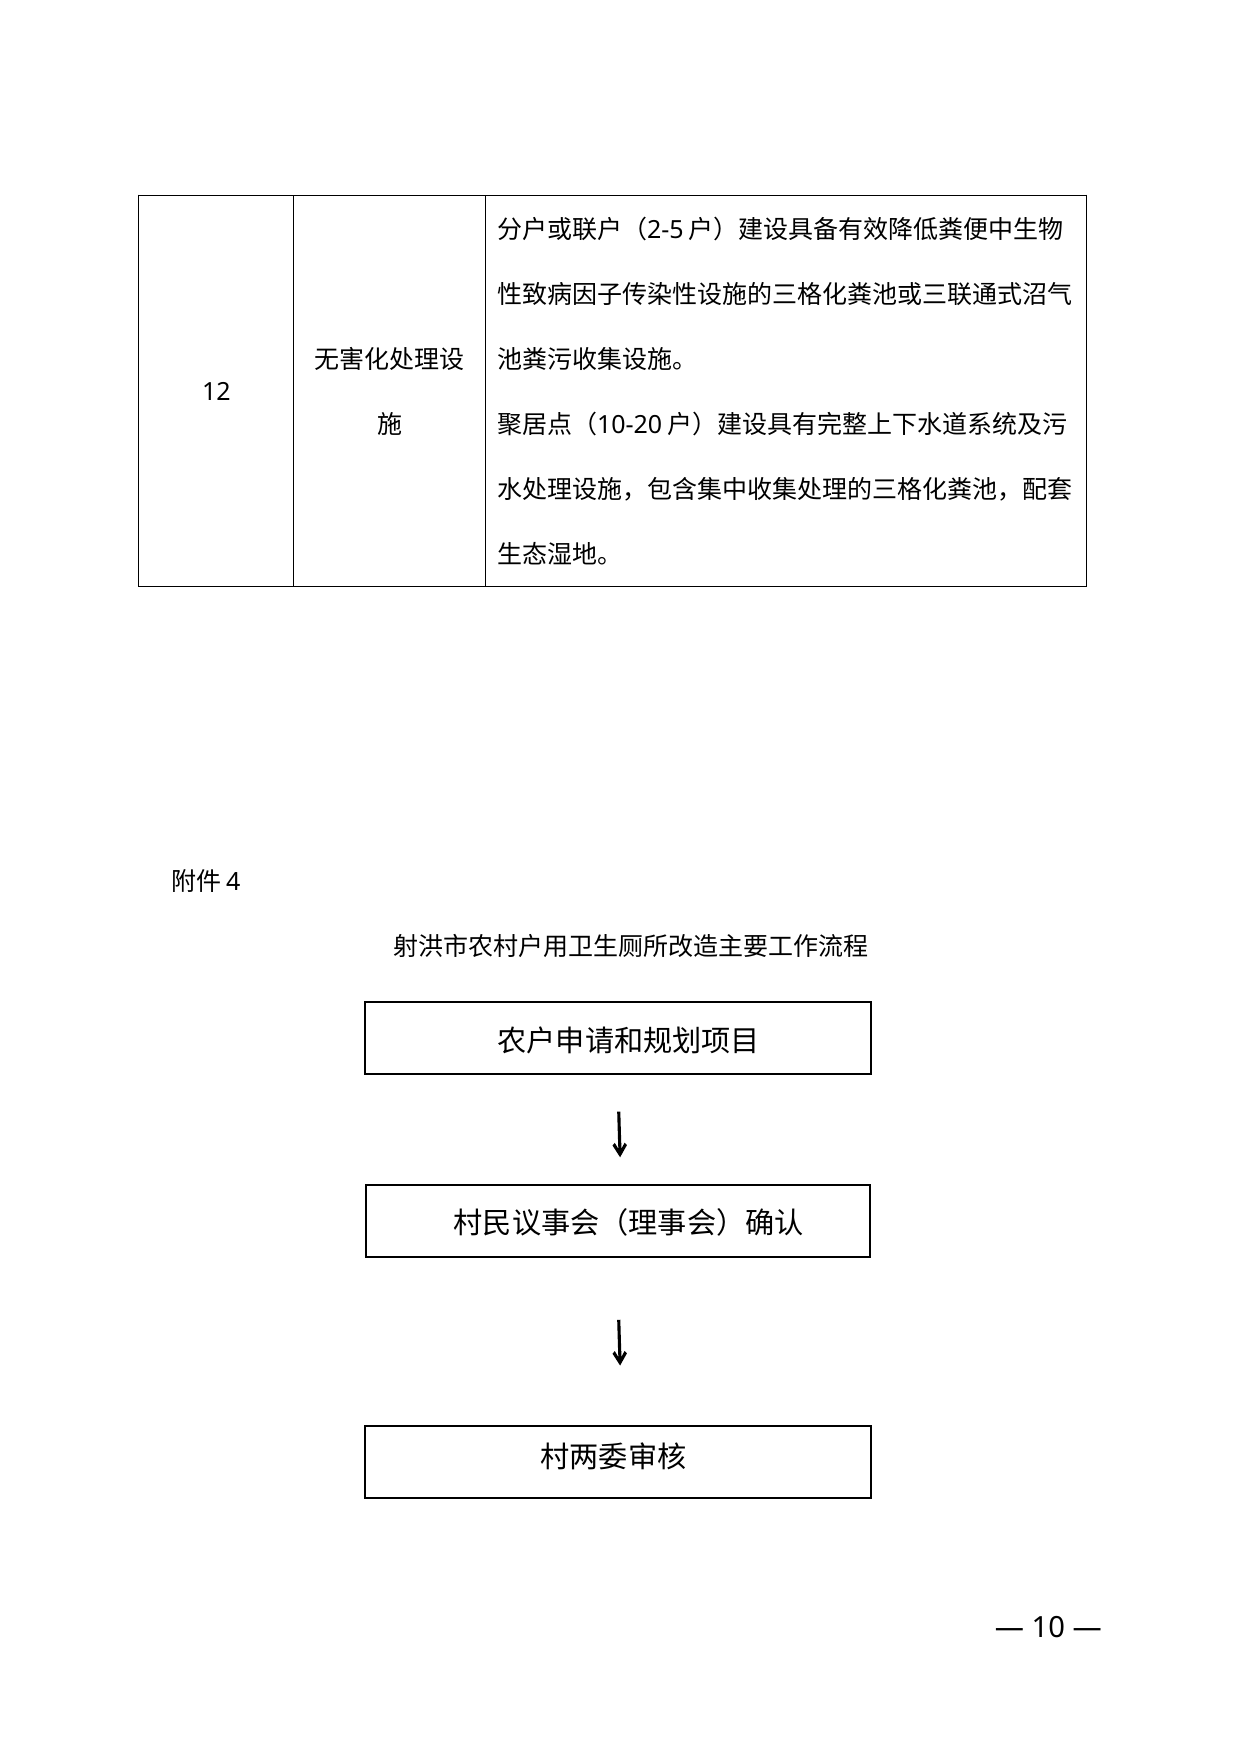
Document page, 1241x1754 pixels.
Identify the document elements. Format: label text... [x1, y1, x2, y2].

table_cell 无害化处理设施 [294, 196, 485, 586]
table_cell 12 [139, 196, 293, 586]
text 射洪市农村户用卫生厕所改造主要工作流程 [150, 912, 1090, 977]
table_cell 分户或联户（2-5户）建设具备有效降低粪便中生物性致病因子传染性设施的三格化粪池或三联通式沼气池粪污收集设施。 聚居点（10-20户）建设具有完整上下水道系统及污水处理设施，包含集中收集处理的三格化粪池，配套生态湿地。 [486, 196, 1086, 586]
text 附件4 [150, 847, 1090, 912]
